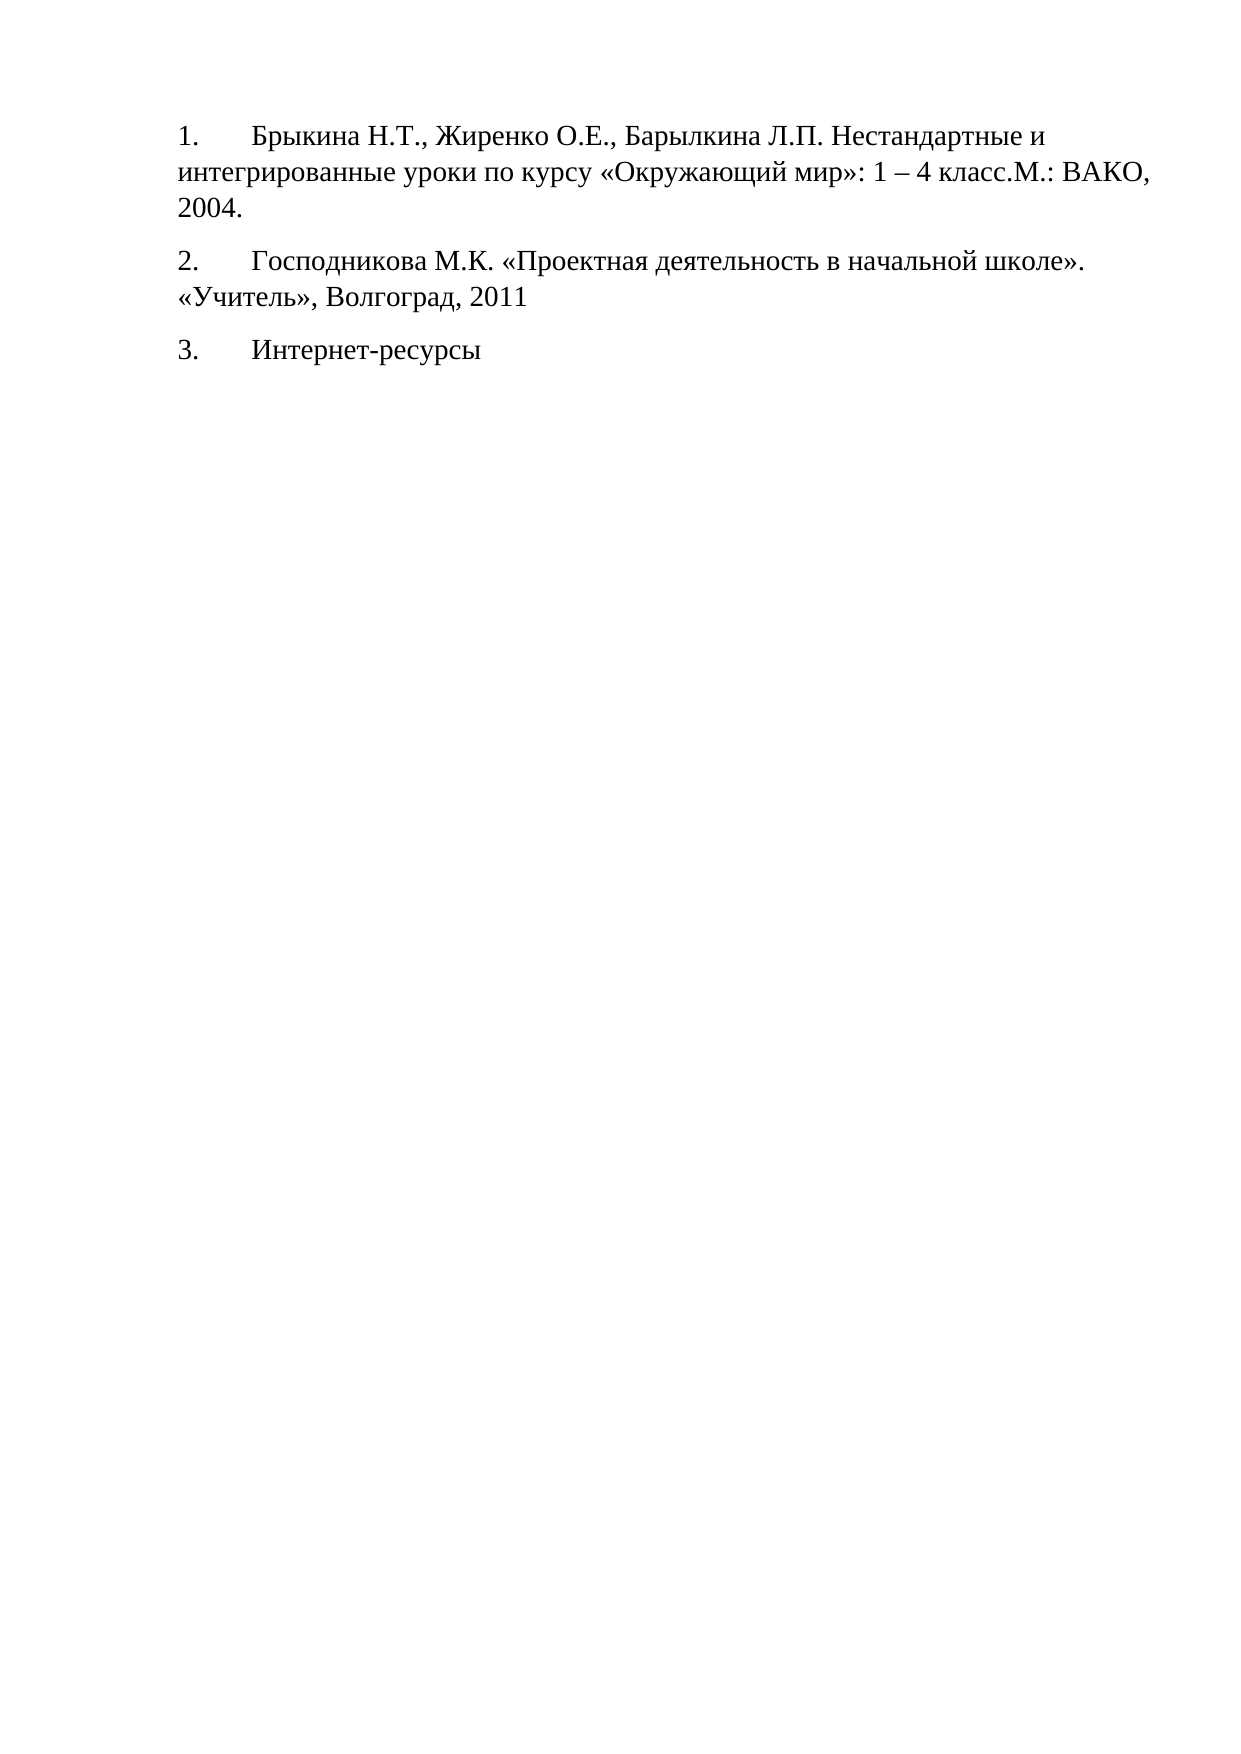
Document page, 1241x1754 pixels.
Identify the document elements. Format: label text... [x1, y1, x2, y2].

text 3. Интернет-ресурсы [177, 332, 1152, 366]
text 2. Господникова М.К. «Проектная деятельность в начальной школе». «Учитель», Волгоград, 2011 [177, 243, 1152, 313]
text 1. Брыкина Н.Т., Жиренко О.Е., Барылкина Л.П. Нестандартные и интегрированные уроки по курсу «Окружающий мир»: 1 – 4 класс.М.: ВАКО, 2004. [177, 118, 1152, 224]
